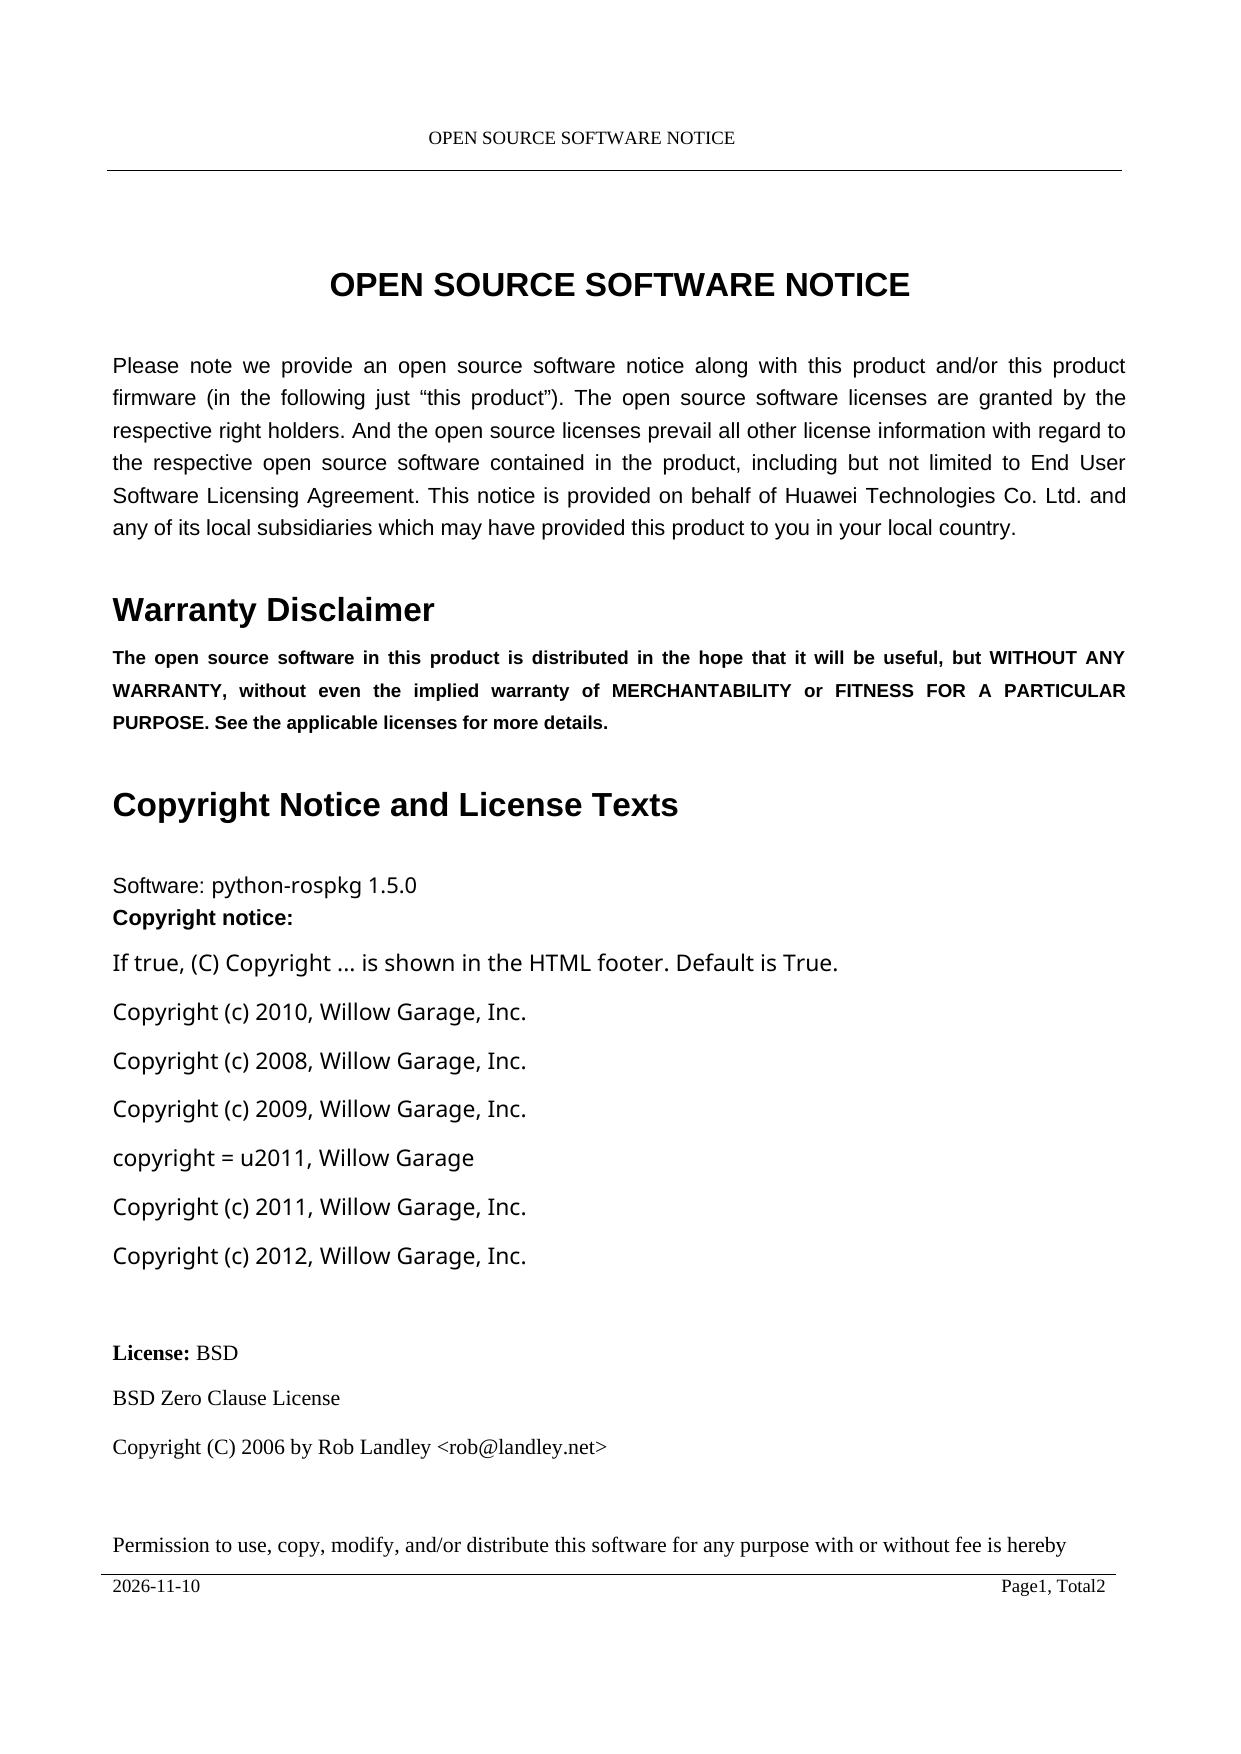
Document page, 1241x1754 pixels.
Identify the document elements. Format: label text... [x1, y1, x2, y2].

text Warranty Disclaimer [112, 576, 1128, 641]
text The open source software in this product is distributed in the hope that it will be useful, but WITHOUT ANY WARRANTY, without even the implied warranty of MERCHANTABILITY or FITNESS FOR A PARTICULAR PURPOSE. See the applicable licenses for more details. [112, 641, 1128, 739]
text Copyright notice: [112, 901, 1128, 934]
text Please note we provide an open source software notice along with this product and/or this product firmware (in the following just “this product”). The open source software licenses are granted by the respective right holders. And the open source licenses prevail all other license information with regard to the respective open source software contained in the product, including but not limited to End User Software Licensing Agreement. This notice is provided on behalf of Huawei Technologies Co. Ltd. and any of its local subsidiaries which may have provided this product to you in your local country. [112, 349, 1128, 544]
text License: BSD [112, 1337, 1128, 1369]
text Software: python-rospkg 1.5.0 [112, 869, 1128, 901]
text OPEN SOURCE SOFTWARE NOTICE [112, 251, 1128, 316]
text If true, (C) Copyright ... is shown in the HTML footer. Default is True. Copyright (c) 2010, Willow Garage, Inc. Copyright (c) 2008, Willow Garage, Inc. Copyright (c) 2009, Willow Garage, Inc. copyright = u2011, Willow Garage Copyright (c) 2011, Willow Garage, Inc. Copyright (c) 2012, Willow Garage, Inc. [112, 947, 1128, 1320]
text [112, 1382, 1128, 1560]
text Copyright Notice and License Texts [112, 771, 1128, 836]
